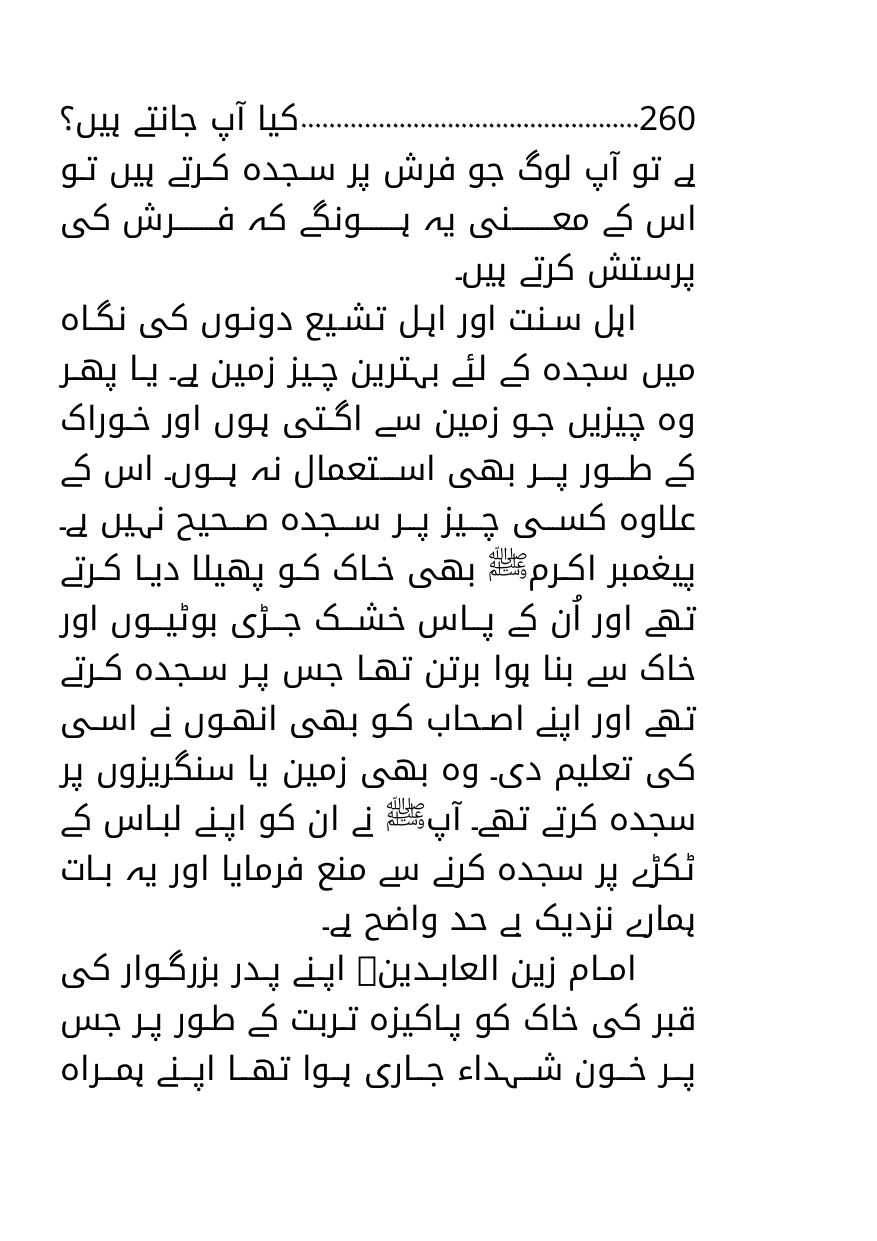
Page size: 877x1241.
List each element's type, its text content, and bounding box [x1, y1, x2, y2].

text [60, 140, 697, 290]
text اہل سنت اور اہل تشیع دونوں کی نگاہ میں سجدہ کے لئے بہترین چیز زمین ہے۔ یا پھر وہ چیزیں جو زمین سے اگتی ہوں اور خوراک کے طور پر بھی استعمال نہ ہوں۔ اس کے علاوہ کسی چیز پر سجدہ صحیح نہیں ہے۔ پیغمبر اکرمﷺ بھی خاک کو پھیلا دیا کرتے تھے اور اُن کے پاس خشک جڑی بوٹیوں اور خاک سے بنا ہوا برتن تھا جس پر سجدہ کرتے تھے اور اپنے اصحاب کو بھی انھوں نے اسی کی تعلیم دی۔ وہ بھی زمین یا سنگریزوں پر سجدہ کرتے تھے۔ آپﷺ نے ان کو اپنے لباس کے ٹکڑے پر سجدہ کرنے سے منع فرمایا اور یہ بات ہمارے نزدیک بے حد واضح ہے۔ [60, 290, 697, 940]
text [60, 940, 697, 1090]
